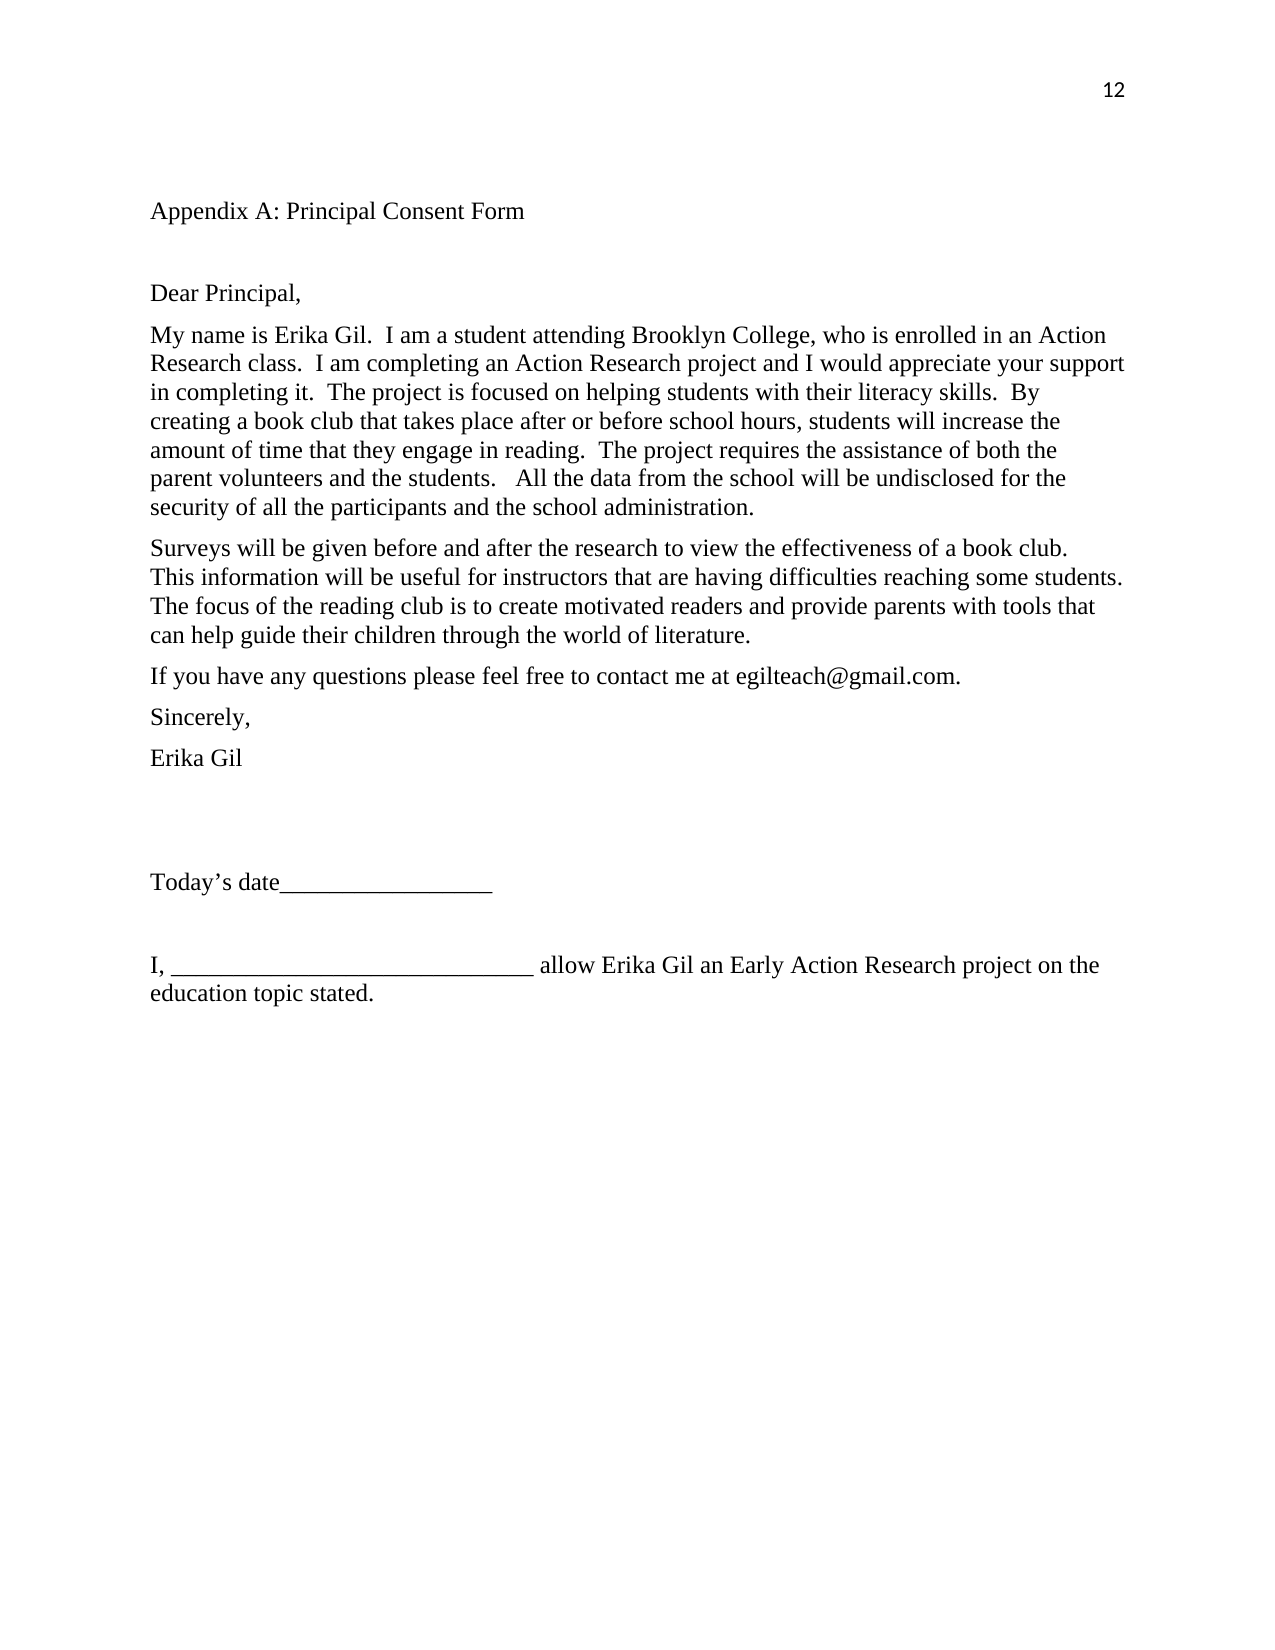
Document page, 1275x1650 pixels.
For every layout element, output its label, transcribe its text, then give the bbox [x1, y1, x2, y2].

text My name is Erika Gil. I am a student attending Brooklyn College, who is enrolled in an Action Research class. I am completing an Action Research project and I would appreciate your support in completing it. The project is focused on helping students with their literacy skills. By creating a book club that takes place after or before school hours, students will increase the amount of time that they engage in reading. The project requires the assistance of both the parent volunteers and the students. All the data from the school will be undisclosed for the security of all the participants and the school administration. [150, 320, 1125, 521]
text Appendix A: Principal Consent Form [150, 196, 1125, 225]
text I, _____________________________ allow Erika Gil an Early Action Research project on the education topic stated. [150, 950, 1125, 1007]
text Sincerely, [150, 702, 1125, 731]
text Today’s date_________________ [150, 867, 1125, 896]
text If you have any questions please feel free to contact me at egilteach@gmail.com. [150, 661, 1125, 690]
text Dear Principal, [150, 278, 1125, 307]
text Surveys will be given before and after the research to view the effectiveness of a book club. This information will be useful for instructors that are having difficulties reaching some students. The focus of the reading club is to create motivated readers and provide parents with tools that can help guide their children through the world of literature. [150, 533, 1125, 648]
text Erika Gil [150, 743, 1125, 772]
